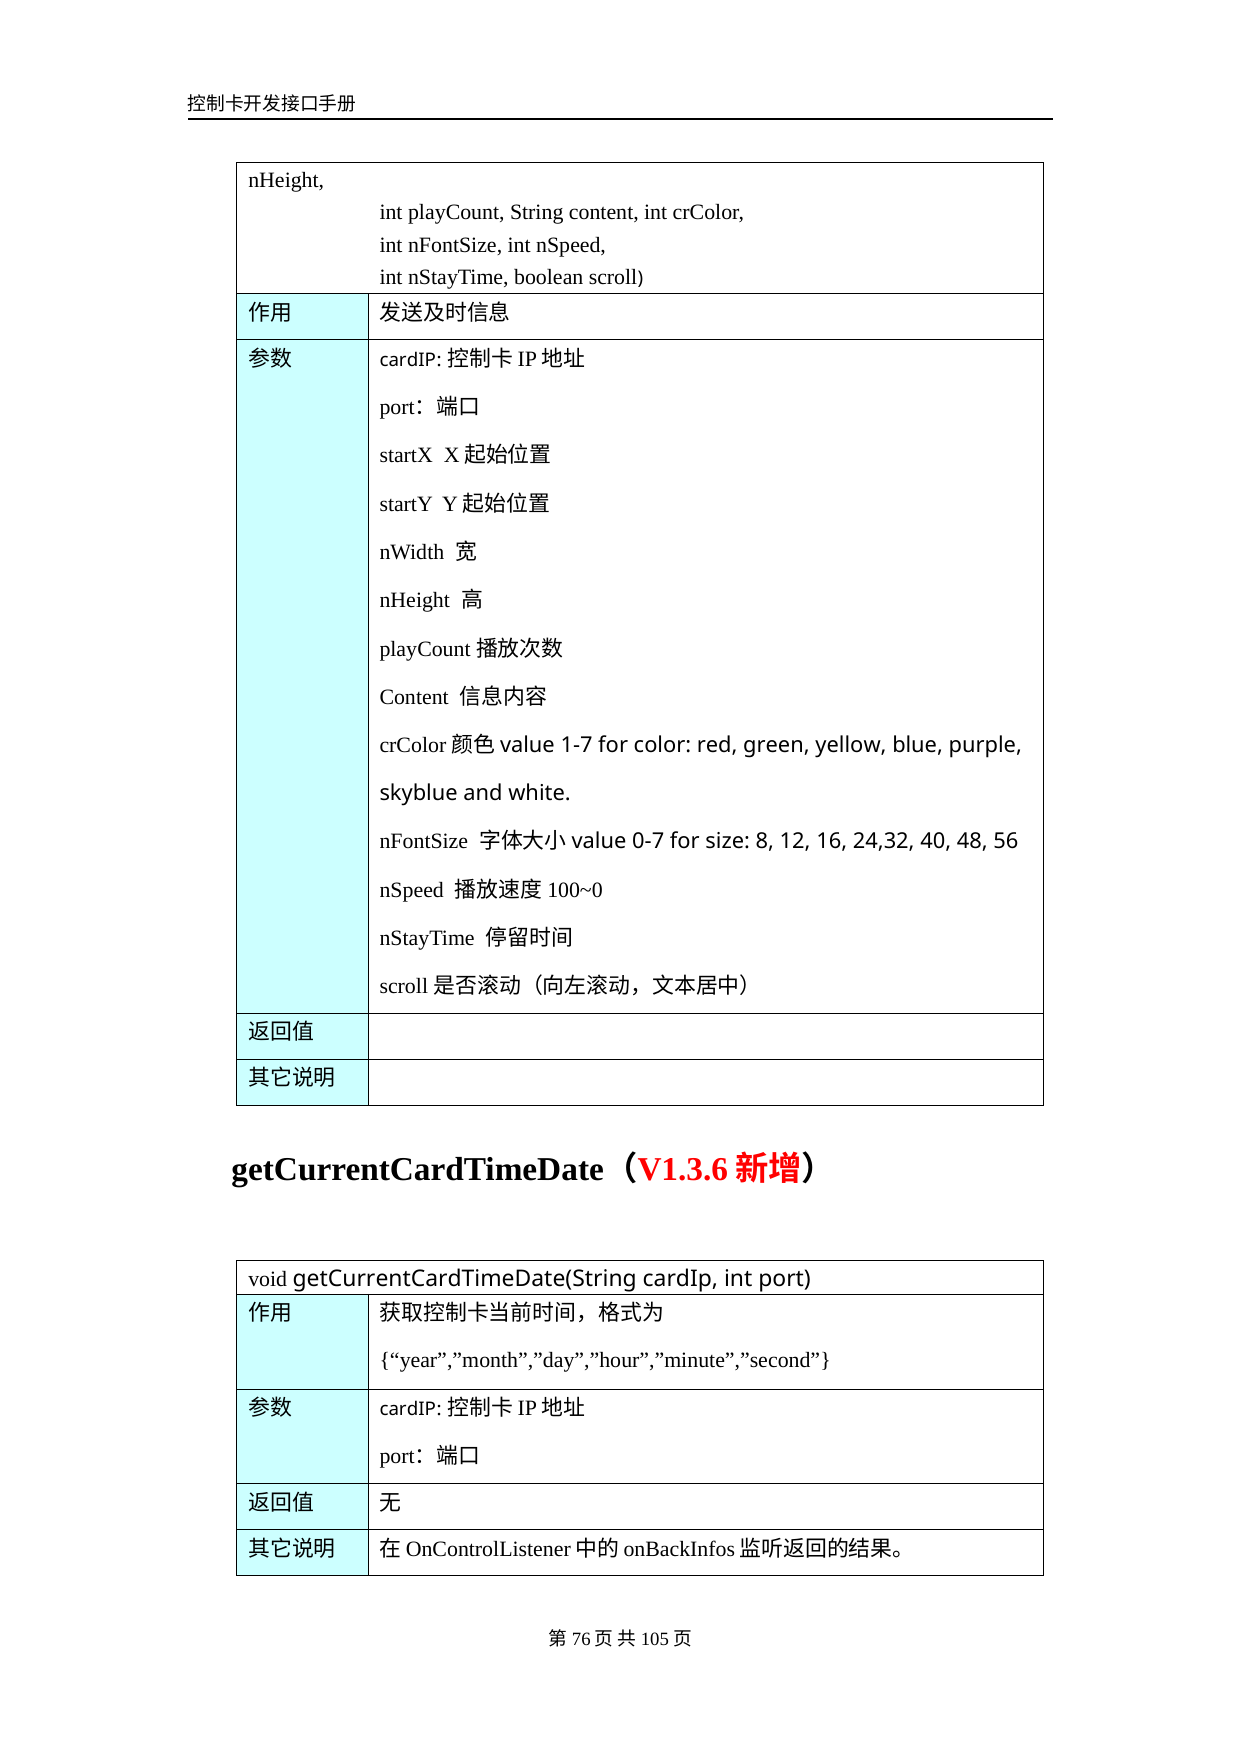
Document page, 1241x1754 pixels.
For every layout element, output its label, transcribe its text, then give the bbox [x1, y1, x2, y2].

table_cell 获取控制卡当前时间，格式为{“year”,”month”,”day”,”hour”,”minute”,”second”} [369, 1295, 1043, 1389]
table_cell 参数 [237, 1390, 368, 1483]
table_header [237, 163, 1043, 293]
table_cell [369, 1060, 1043, 1105]
table_cell 参数 [237, 340, 368, 1013]
table_cell 其它说明 [237, 1060, 368, 1105]
table_cell 无 [369, 1484, 1043, 1529]
table_cell 作用 [237, 1295, 368, 1389]
table_cell [369, 1014, 1043, 1059]
table_cell 其它说明 [237, 1530, 368, 1575]
table_header void getCurrentCardTimeDate(String cardIp, int port) [237, 1261, 1043, 1294]
table_cell 发送及时信息 [369, 294, 1043, 339]
subtitle getCurrentCardTimeDate（V1.3.6新增） [187, 1133, 1053, 1198]
table_cell 返回值 [237, 1014, 368, 1059]
table_cell 作用 [237, 294, 368, 339]
table_cell 返回值 [237, 1484, 368, 1529]
table_cell 在OnControlListener中的onBackInfos监听返回的结果。 [369, 1530, 1043, 1575]
table_cell cardIP: 控制卡IP地址 port：端口 [369, 1390, 1043, 1483]
table_cell cardIP: 控制卡IP地址 port：端口 startX X起始位置 startY Y起始位置 nWidth 宽 nHeight 高 playCount 播放次数 Content 信息内容 crColor 颜色value 1-7 for color: red, green, yellow, blue, purple, skyblue and white. nFontSize 字体大小 value 0-7 for size: 8, 12, 16, 24,32, 40, 48, 56 nSpeed 播放速度 100~0 nStayTime 停留时间 scroll 是否滚动（向左滚动，文本居中） [369, 340, 1043, 1013]
